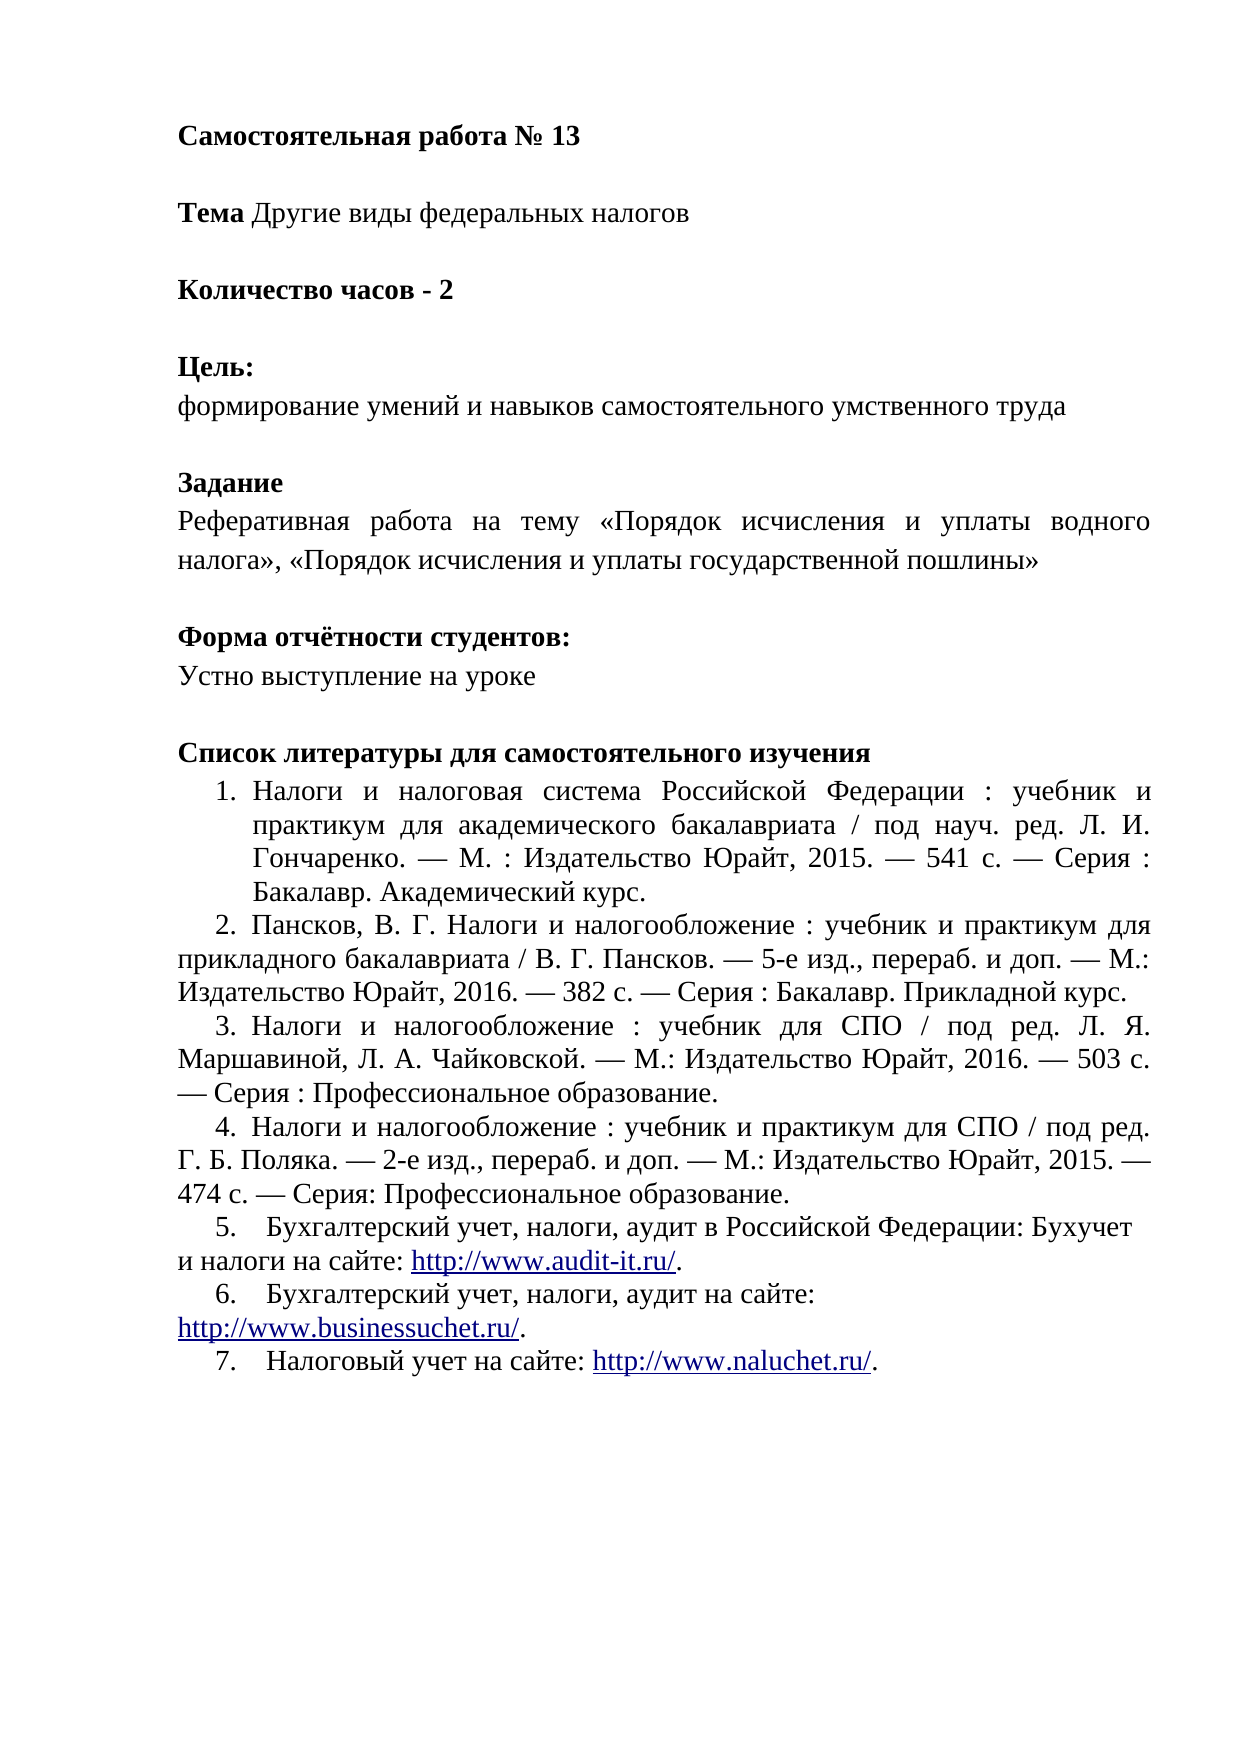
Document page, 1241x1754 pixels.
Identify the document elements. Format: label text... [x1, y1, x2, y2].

list Налоги и налогообложение : учебник для СПО / под ред. Л. Я. Маршавиной, Л. А. Чайковской. — М.: Издательство Юрайт, 2016. — 503 с. — Серия : Профессиональное образование. [177, 1008, 1152, 1109]
list Налоги и налогообложение : учебник и практикум для СПО / под ред. Г. Б. Поляка. — 2-е изд., перераб. и доп. — М.: Издательство Юрайт, 2015. — 474 с. — Серия: Профессиональное образование. [177, 1109, 1152, 1209]
text Количество часов - 2 [177, 272, 1152, 306]
list Налоговый учет на сайте: http://www.naluchet.ru/. [177, 1343, 1152, 1377]
text Форма отчётности студентов: [177, 619, 1152, 653]
text Реферативная работа на тему «Порядок исчисления и уплаты водного налога», «Порядок исчисления и уплаты государственной пошлины» [177, 503, 1152, 576]
list Пансков, В. Г. Налоги и налогообложение : учебник и практикум для прикладного бакалавриата / В. Г. Пансков. — 5-е изд., перераб. и доп. — М.: Издательство Юрайт, 2016. — 382 с. — Серия : Бакалавр. Прикладной курс. [177, 907, 1152, 1008]
text Цель: [177, 349, 1152, 383]
list Бухгалтерский учет, налоги, аудит в Российской Федерации: Бухучет и налоги на сайте: http://www.audit-it.ru/. [177, 1209, 1152, 1276]
text формирование умений и навыков самостоятельного умственного труда [177, 388, 1152, 421]
text Устно выступление на уроке [177, 658, 1152, 691]
text Задание [177, 465, 1152, 498]
list Бухгалтерский учет, налоги, аудит на сайте: http://www.businessuchet.ru/. [177, 1276, 1152, 1343]
text Самостоятельная работа № 13 [177, 118, 1152, 152]
list Налоги и налоговая система Российской Федерации : учебник и практикум для академического бакалавриата / под науч. ред. Л. И. Гончаренко. — М. : Издательство Юрайт, 2015. — 541 с. — Серия : Бакалавр. Академический курс. [215, 773, 1152, 907]
text Тема Другие виды федеральных налогов [177, 195, 1152, 229]
text Список литературы для самостоятельного изучения [177, 735, 1152, 768]
